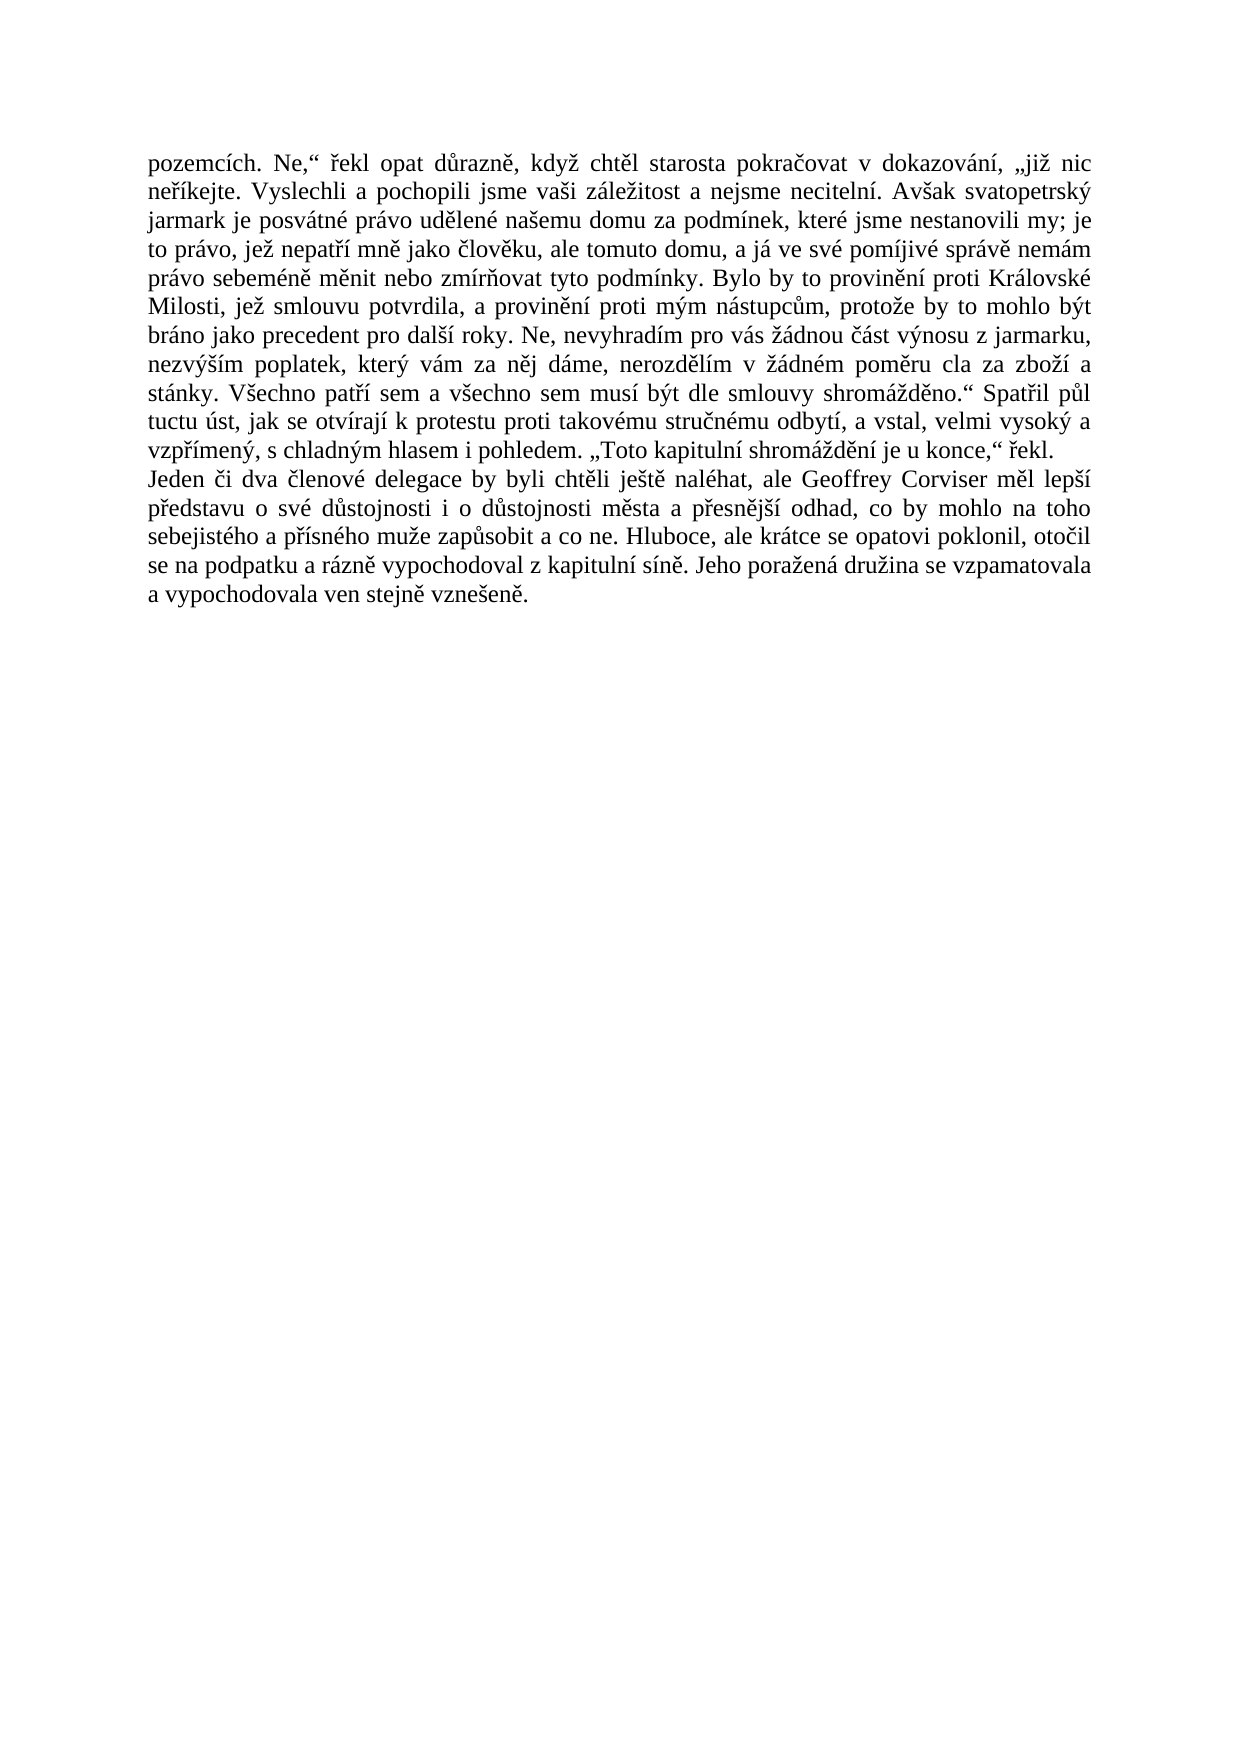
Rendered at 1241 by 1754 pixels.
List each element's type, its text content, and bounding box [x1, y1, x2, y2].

text Jeden či dva členové delegace by byli chtěli ještě naléhat, ale Geoffrey Corviser měl lepší představu o své důstojnosti i o důstojnosti města a přesnější odhad, co by mohlo na toho sebejistého a přísného muže zapůsobit a co ne. Hluboce, ale krátce se opatovi poklonil, otočil se na podpatku a rázně vypochodoval z kapitulní síně. Jeho poražená družina se vzpamatovala a vypochodovala ven stejně vznešeně. [148, 464, 1093, 608]
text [148, 148, 1093, 464]
